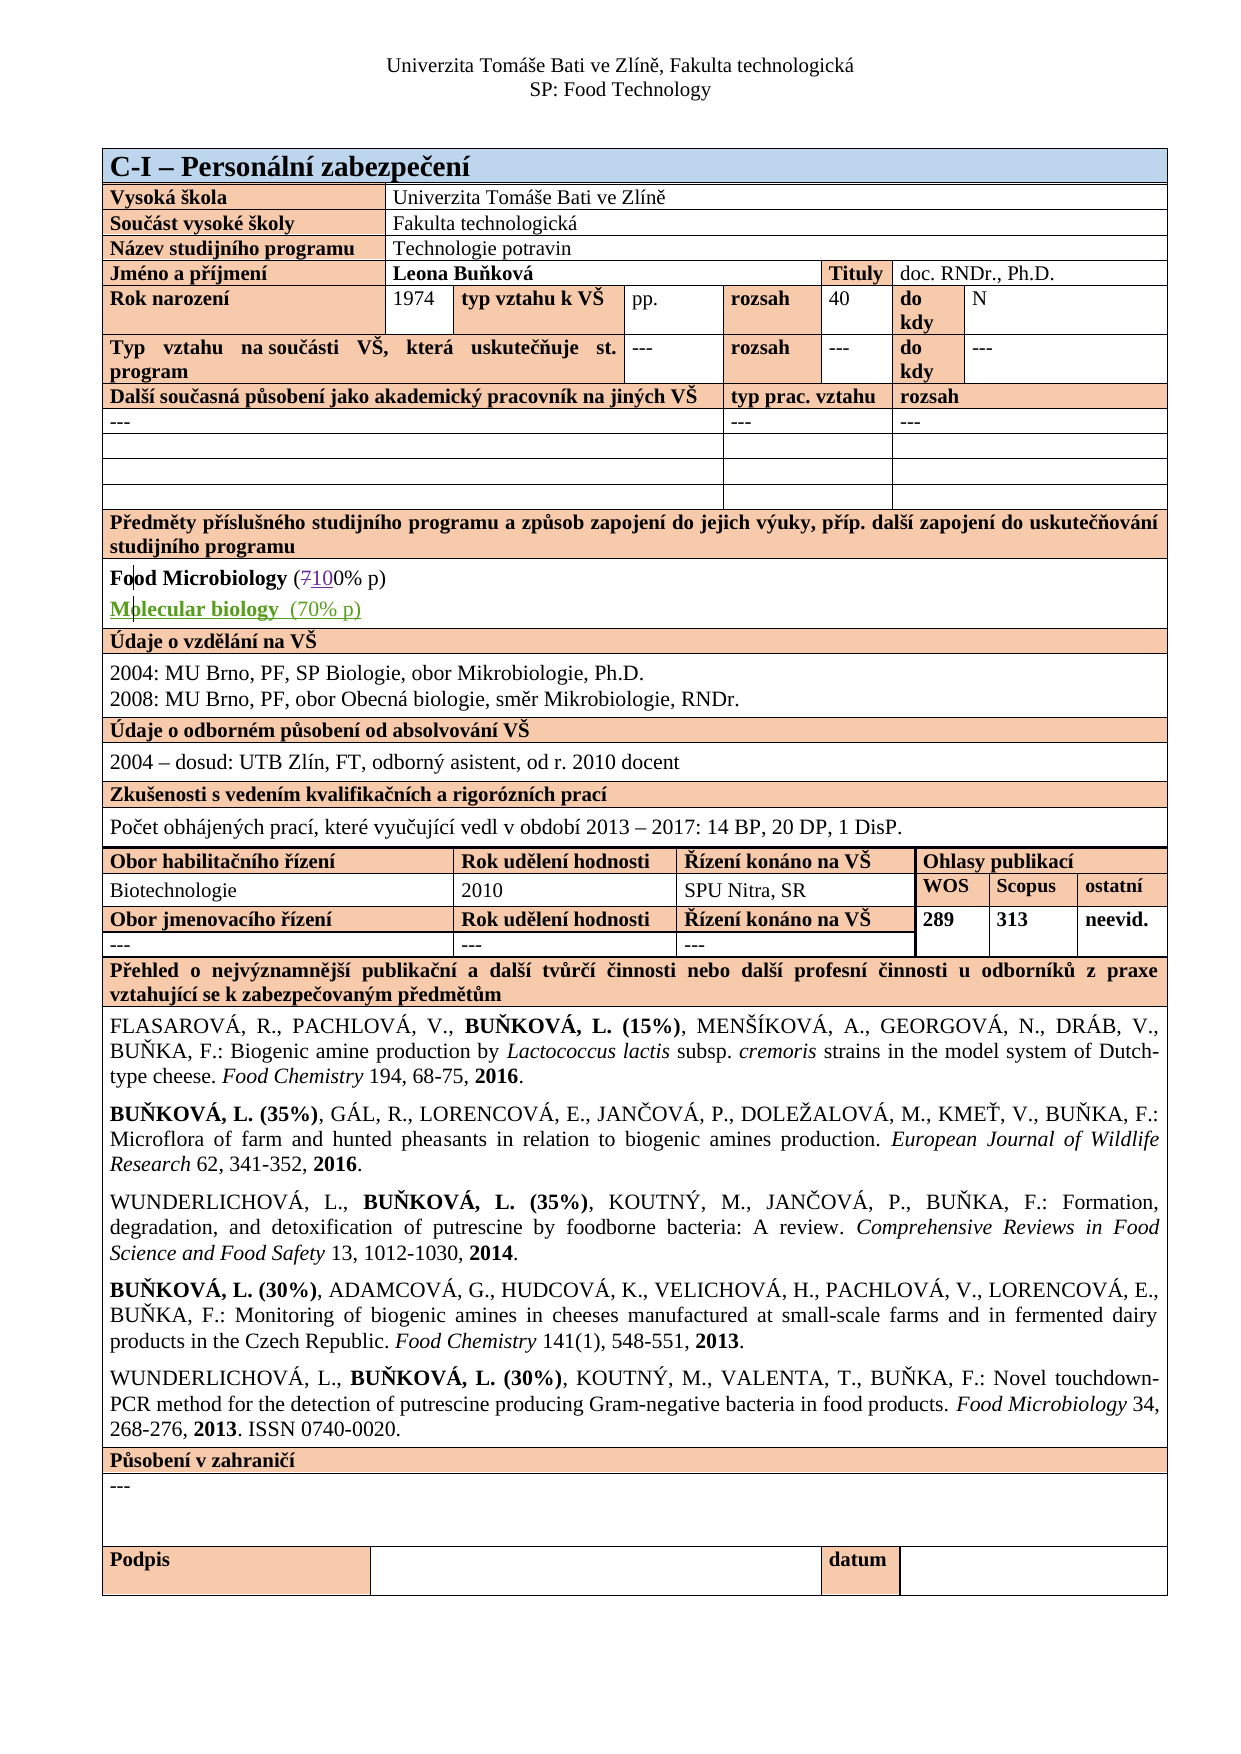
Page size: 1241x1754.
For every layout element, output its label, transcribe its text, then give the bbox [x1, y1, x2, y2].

table_cell Tituly [822, 261, 892, 285]
table_cell Ohlasy publikací [917, 849, 1167, 873]
table_cell WOS [917, 874, 989, 906]
table_cell rozsah [724, 335, 821, 383]
table_cell --- [103, 933, 453, 956]
table_cell Rok udělení hodnosti [454, 849, 676, 873]
table_cell rozsah [893, 384, 1167, 408]
table_cell SPU Nitra, SR [677, 874, 914, 906]
table_cell Název studijního programu [103, 236, 385, 259]
table_cell Biotechnologie [103, 874, 453, 906]
table_cell Přehled o nejvýznamnější publikační a další tvůrčí činnosti nebo další profesní činnosti u odborníků z praxe vztahující se k zabezpečovaným předmětům [103, 958, 1167, 1006]
table_cell Obor jmenovacího řízení [103, 907, 453, 931]
table_cell [103, 485, 723, 508]
table_cell Údaje o odborném působení od absolvování VŠ [103, 718, 1167, 742]
table_cell [103, 459, 723, 483]
table_cell --- [625, 335, 723, 383]
table_cell do kdy [893, 286, 964, 334]
table_cell Typ vztahu na součásti VŠ, která uskutečňuje st. program [103, 335, 624, 383]
table_cell Obor habilitačního řízení [103, 849, 453, 873]
table_cell do kdy [893, 335, 964, 383]
table_cell pp. [625, 286, 723, 334]
table_cell C-I – Personální zabezpečení [103, 149, 1167, 182]
table_cell Scopus [990, 874, 1077, 906]
table_cell Předměty příslušného studijního programu a způsob zapojení do jejich výuky, příp. další zapojení do uskutečňování studijního programu [103, 510, 1167, 558]
table_cell --- [893, 409, 1167, 433]
table_cell Údaje o vzdělání na VŠ [103, 629, 1167, 653]
table_cell [893, 459, 1167, 483]
table_cell [724, 485, 892, 508]
table_cell typ vztahu k VŠ [454, 286, 624, 334]
table_cell Zkušenosti s vedením kvalifikačních a rigorózních prací [103, 782, 1167, 807]
table_cell --- [724, 409, 892, 433]
table_cell Technologie potravin [386, 236, 1167, 259]
table_cell Jméno a příjmení [103, 261, 385, 285]
table_cell --- [103, 409, 723, 433]
table_cell --- [965, 335, 1167, 383]
table_cell Food Microbiology (0% p) [103, 559, 1167, 628]
table_cell rozsah [724, 286, 821, 334]
table_cell 1974 [386, 286, 453, 334]
table_cell typ prac. vztahu [724, 384, 892, 408]
table_cell Počet obhájených prací, které vyučující vedl v období 2013 – 2017: 14 BP, 20 DP, 1 DisP. [103, 808, 1167, 846]
table_cell [893, 434, 1167, 458]
table_cell --- [454, 933, 676, 956]
table_cell Působení v zahraničí [103, 1448, 1167, 1472]
table_cell Rok narození [103, 286, 385, 334]
table_cell Podpis [103, 1547, 370, 1594]
table_cell Řízení konáno na VŠ [677, 849, 914, 873]
table_cell --- [822, 335, 892, 383]
table_cell FLASAROVÁ, R., PACHLOVÁ, V., BUŇKOVÁ, L. (15%), MENŠÍKOVÁ, A., GEORGOVÁ, N., DRÁB, V., BUŇKA, F.: Biogenic amine production by Lactococcus lactis subsp. cremoris strains in the model system of Dutch-type cheese. Food Chemistry 194, 68-75, 2016. BUŇKOVÁ, L. (35%), GÁL, R., LORENCOVÁ, E., JANČOVÁ, P., DOLEŽALOVÁ, M., KMEŤ, V., BUŇKA, F.: Microflora of farm and hunted pheasants in relation to biogenic amines production. European Journal of Wildlife Research 62, 341-352, 2016. WUNDERLICHOVÁ, L., BUŇKOVÁ, L. (35%), KOUTNÝ, M., JANČOVÁ, P., BUŇKA, F.: Formation, degradation, and detoxification of putrescine by foodborne bacteria: A review. Comprehensive Reviews in Food Science and Food Safety 13, 1012-1030, 2014. BuŇkovÁ, L. (30%), AdamcovÁ, G., HudcovÁ, K., VelichovÁ, H., PachlovÁ, V., LorencovÁ, E., BuŇka, F.: Monitoring of biogenic amines in cheeses manufactured at small-scale farms and in fermented dairy products in the Czech Republic. Food Chemistry 141(1), 548-551, 2013. WUNDERLICHOVÁ, L., BUŇKOVÁ, L. (30%), KOUTNÝ, M., VALENTA, T., BUŇKA, F.: Novel touchdown-PCR method for the detection of putrescine producing Gram-negative bacteria in food products. Food Microbiology 34, 268-276, 2013. ISSN 0740-0020. [103, 1007, 1167, 1447]
table_cell [901, 1547, 1167, 1594]
table_cell Součást vysoké školy [103, 210, 385, 234]
table_cell [724, 459, 892, 483]
table_cell 289 [917, 907, 989, 956]
table_cell datum [822, 1547, 899, 1594]
table_cell Další současná působení jako akademický pracovník na jiných VŠ [103, 384, 723, 408]
table_cell [371, 1547, 821, 1594]
table_cell Vysoká škola [103, 185, 385, 209]
table_cell 2004 – dosud: UTB Zlín, FT, odborný asistent, od r. 2010 docent [103, 743, 1167, 781]
table_cell neevid. [1078, 907, 1167, 956]
table_cell Fakulta technologická [386, 210, 1167, 234]
table_cell Leona Buňková [386, 261, 821, 285]
table_cell 2010 [454, 874, 676, 906]
table_cell Řízení konáno na VŠ [677, 907, 914, 931]
table_cell 40 [822, 286, 892, 334]
table_cell --- [677, 933, 914, 956]
table_cell 2004: MU Brno, PF, SP Biologie, obor Mikrobiologie, Ph.D. 2008: MU Brno, PF, obor Obecná biologie, směr Mikrobiologie, RNDr. [103, 654, 1167, 717]
table_cell [893, 485, 1167, 508]
table_cell N [965, 286, 1167, 334]
table_cell --- [103, 1474, 1167, 1546]
table_cell [103, 434, 723, 458]
table_cell doc. RNDr., Ph.D. [893, 261, 1167, 285]
table_cell Rok udělení hodnosti [454, 907, 676, 931]
table_cell ostatní [1078, 874, 1167, 906]
table_cell 313 [990, 907, 1077, 956]
table_cell [724, 434, 892, 458]
table_cell Univerzita Tomáše Bati ve Zlíně [386, 185, 1167, 209]
